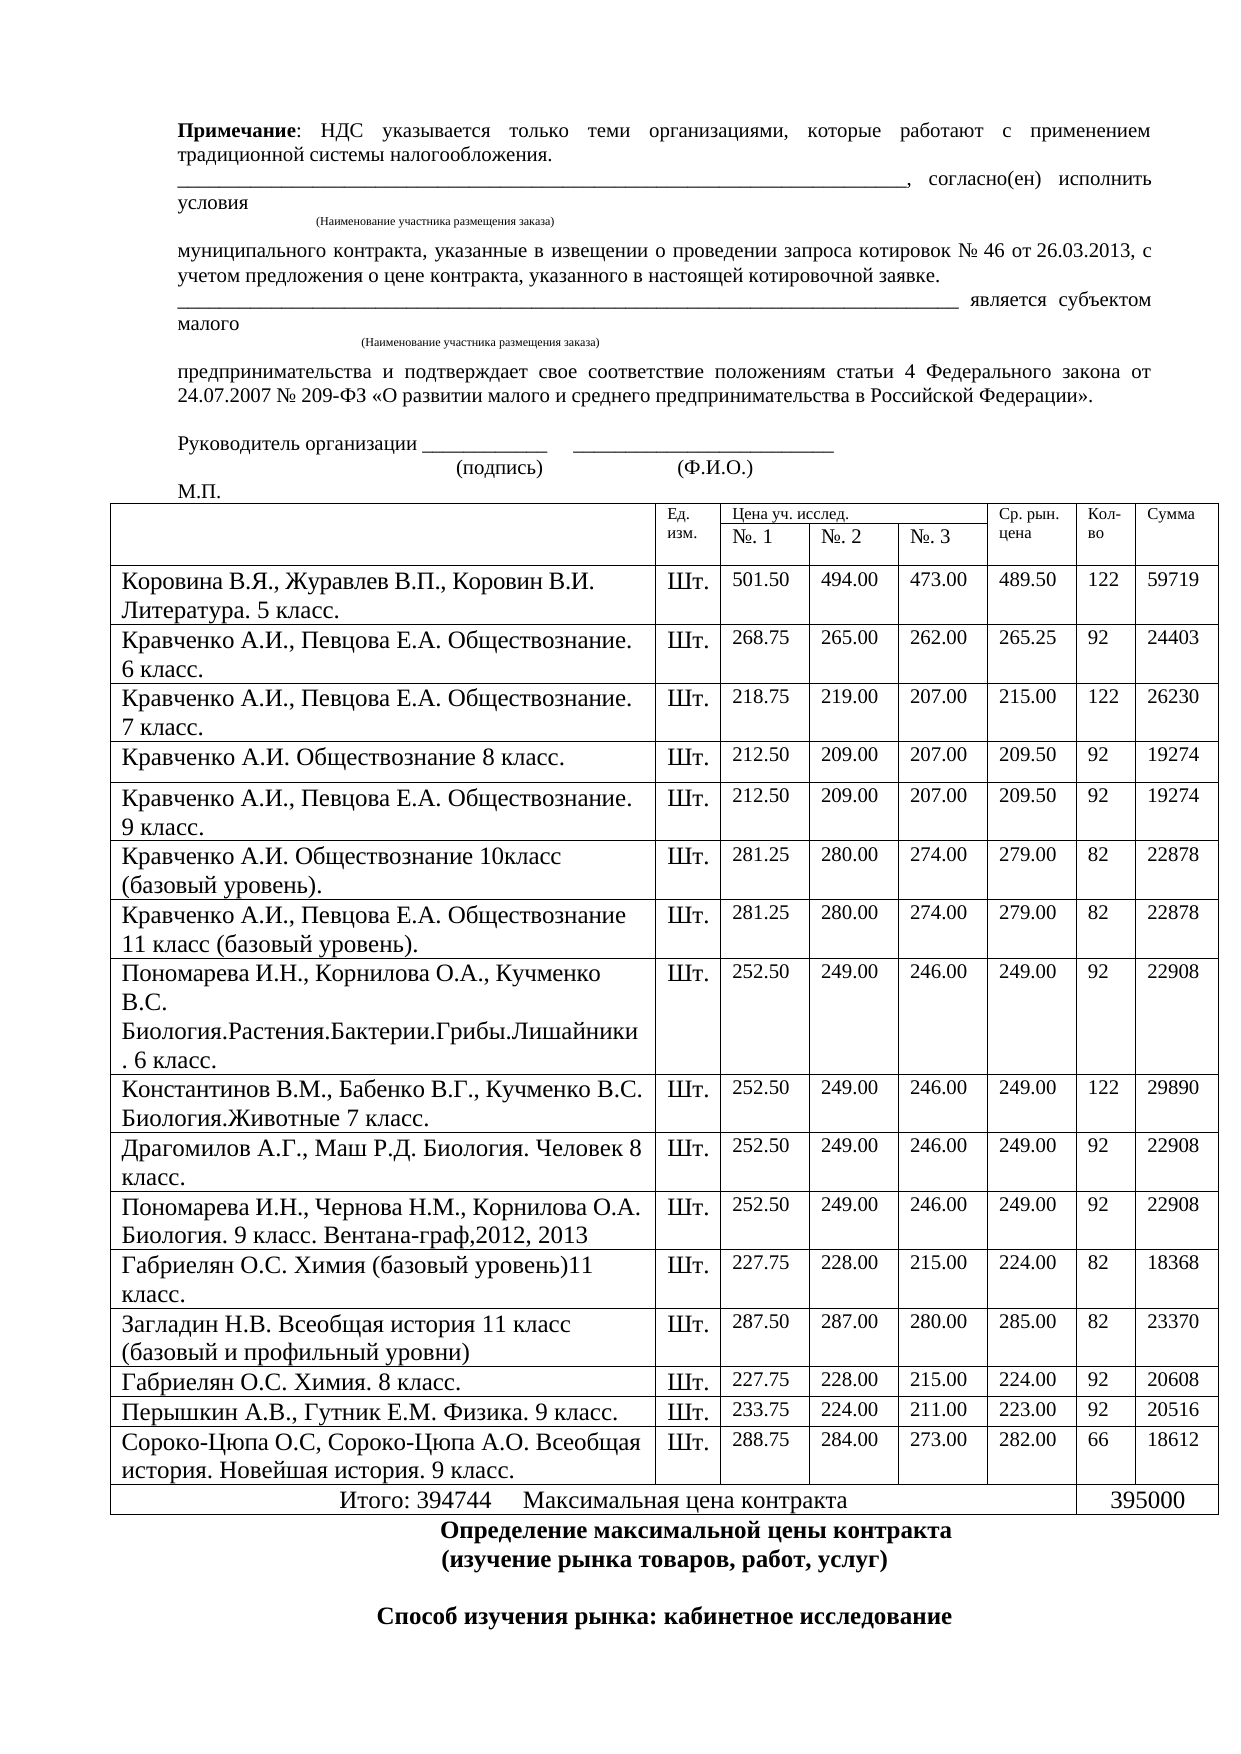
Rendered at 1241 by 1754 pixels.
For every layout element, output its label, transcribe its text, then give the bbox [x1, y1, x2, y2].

table_cell Шт. [656, 742, 720, 782]
table_cell Шт. [656, 684, 720, 741]
table_cell 246.00 [899, 1133, 987, 1191]
table_cell 262.00 [899, 625, 987, 682]
table_cell 227.75 [721, 1250, 809, 1308]
table_cell 22908 [1136, 1133, 1218, 1191]
text ___________________________________________________________________________ является субъектом малого [177, 287, 1152, 335]
table_cell 19274 [1136, 783, 1218, 840]
table_cell 287.00 [810, 1309, 898, 1366]
table_cell Кравченко А.И., Певцова Е.А. Обществознание. 7 класс. [111, 684, 655, 741]
table_cell 284.00 [810, 1427, 898, 1484]
table_cell 273.00 [899, 1427, 987, 1484]
table_cell 92 [1077, 1133, 1135, 1191]
table_cell Шт. [656, 841, 720, 899]
table_cell Шт. [656, 1133, 720, 1191]
table_cell Кравченко А.И., Певцова Е.А. Обществознание 11 класс (базовый уровень). [111, 900, 655, 957]
table_cell 252.50 [721, 1133, 809, 1191]
table_cell 82 [1077, 1309, 1135, 1366]
table_cell Шт. [656, 1309, 720, 1366]
table_cell 265.25 [988, 625, 1076, 682]
table_cell 249.00 [810, 959, 898, 1073]
table_cell 281.25 [721, 841, 809, 899]
text предпринимательства и подтверждает свое соответствие положениям статьи 4 Федерального закона от 24.07.2007 № 209-ФЗ «О развитии малого и среднего предпринимательства в Российской Федерации». [177, 359, 1152, 407]
table_cell Габриелян О.С. Химия (базовый уровень)11 класс. [111, 1250, 655, 1308]
table_cell №. 2 [810, 524, 898, 565]
table_cell 82 [1077, 841, 1135, 899]
table_cell 285.00 [988, 1309, 1076, 1366]
table_cell 92 [1077, 742, 1135, 782]
table_cell 92 [1077, 1367, 1135, 1396]
table_cell Константинов В.М., Бабенко В.Г., Кучменко B.C. Биология.Животные 7 класс. [111, 1075, 655, 1132]
table_cell Шт. [656, 1397, 720, 1426]
table_cell 22878 [1136, 841, 1218, 899]
table_cell Шт. [656, 959, 720, 1073]
table_cell 287.50 [721, 1309, 809, 1366]
table_cell 228.00 [810, 1367, 898, 1396]
table_cell 280.00 [810, 900, 898, 957]
table_cell 82 [1077, 900, 1135, 957]
table_cell Шт. [656, 1367, 720, 1396]
table_cell 246.00 [899, 1075, 987, 1132]
table_cell 122 [1077, 684, 1135, 741]
table_cell 26230 [1136, 684, 1218, 741]
table_cell 215.00 [988, 684, 1076, 741]
table_cell 233.75 [721, 1397, 809, 1426]
table_cell Итого: 394744 Максимальная цена контракта [111, 1485, 1076, 1514]
table_cell 473.00 [899, 566, 987, 624]
table_cell 29890 [1136, 1075, 1218, 1132]
table_cell Шт. [656, 1075, 720, 1132]
table_header Цена уч. исслед. [721, 504, 987, 523]
table_cell 92 [1077, 1192, 1135, 1249]
text (подпись) (Ф.И.О.) [177, 455, 1152, 479]
table_cell 501.50 [721, 566, 809, 624]
table_cell Сороко-Цюпа О.С, Сороко-Цюпа А.О. Всеобщая история. Новейшая история. 9 класс. [111, 1427, 655, 1484]
table_cell 207.00 [899, 742, 987, 782]
table_cell 219.00 [810, 684, 898, 741]
table_cell 122 [1077, 1075, 1135, 1132]
table_cell 274.00 [899, 900, 987, 957]
table_cell 18368 [1136, 1250, 1218, 1308]
table_cell 228.00 [810, 1250, 898, 1308]
table_cell Шт. [656, 1192, 720, 1249]
table_cell 227.75 [721, 1367, 809, 1396]
table_cell 19274 [1136, 742, 1218, 782]
text ______________________________________________________________________, согласно(ен) исполнить условия [177, 166, 1152, 214]
text Определение максимальной цены контракта [177, 1515, 1152, 1544]
table_cell Кравченко А.И., Певцова Е.А. Обществознание. 9 класс. [111, 783, 655, 840]
table_cell 252.50 [721, 959, 809, 1073]
table_cell 23370 [1136, 1309, 1218, 1366]
table_cell Габриелян О.С. Химия. 8 класс. [111, 1367, 655, 1396]
table_cell 249.00 [988, 1192, 1076, 1249]
table_cell Шт. [656, 566, 720, 624]
text М.П. [177, 479, 1152, 503]
table_cell 92 [1077, 959, 1135, 1073]
table_cell 82 [1077, 1250, 1135, 1308]
table_cell 489.50 [988, 566, 1076, 624]
table_cell 252.50 [721, 1075, 809, 1132]
table_cell 207.00 [899, 783, 987, 840]
table_cell Шт. [656, 1250, 720, 1308]
table_cell 22878 [1136, 900, 1218, 957]
table_cell 224.00 [810, 1397, 898, 1426]
table_cell Кравченко А.И. Обществознание 8 класс. [111, 742, 655, 782]
table_cell 280.00 [810, 841, 898, 899]
table_header Ср. рын. цена [988, 504, 1076, 565]
table_cell 22908 [1136, 959, 1218, 1073]
table_cell Загладин Н.В. Всеобщая история 11 класс (базовый и профильный уровни) [111, 1309, 655, 1366]
table_cell Кравченко А.И., Певцова Е.А. Обществознание. 6 класс. [111, 625, 655, 682]
text Руководитель организации ____________ _________________________ [177, 431, 1152, 455]
table_cell 249.00 [810, 1133, 898, 1191]
table_cell 224.00 [988, 1367, 1076, 1396]
table_cell 279.00 [988, 900, 1076, 957]
table_cell Шт. [656, 783, 720, 840]
table_cell 66 [1077, 1427, 1135, 1484]
table_cell 223.00 [988, 1397, 1076, 1426]
table_cell Пономарева И.Н., Чернова Н.М., Корнилова О.А. Биология. 9 класс. Вентана-граф,2012, 2013 [111, 1192, 655, 1249]
table_header Кол-во [1077, 504, 1135, 565]
table_cell 22908 [1136, 1192, 1218, 1249]
table_cell 209.00 [810, 742, 898, 782]
table_cell Коровина В.Я., Журавлев В.П., Коровин В.И. Литература. 5 класс. [111, 566, 655, 624]
table_cell Драгомилов А.Г., Маш Р.Д. Биология. Человек 8 класс. [111, 1133, 655, 1191]
table_cell 288.75 [721, 1427, 809, 1484]
table_cell Шт. [656, 1427, 720, 1484]
text Примечание: НДС указывается только теми организациями, которые работают с применением традиционной системы налогообложения. [177, 118, 1152, 166]
table_cell 249.00 [988, 1133, 1076, 1191]
table_header Сумма [1136, 504, 1218, 565]
table_cell 212.50 [721, 742, 809, 782]
table_cell 265.00 [810, 625, 898, 682]
table_cell 92 [1077, 625, 1135, 682]
table_cell 280.00 [899, 1309, 987, 1366]
table_cell 122 [1077, 566, 1135, 624]
table_cell 246.00 [899, 1192, 987, 1249]
table_cell 92 [1077, 783, 1135, 840]
table_cell 268.75 [721, 625, 809, 682]
text муниципального контракта, указанные в извещении о проведении запроса котировок № 46 от 26.03.2013, с учетом предложения о цене контракта, указанного в настоящей котировочной заявке. [177, 238, 1152, 287]
table_cell 92 [1077, 1397, 1135, 1426]
table_cell 249.00 [810, 1075, 898, 1132]
table_header [111, 504, 655, 565]
table_cell Пономарева И.Н., Корнилова О.А., Кучменко B.C. Биология.Растения.Бактерии.Грибы.Лишайники. 6 класс. [111, 959, 655, 1073]
table_cell 209.50 [988, 783, 1076, 840]
table_cell 249.00 [988, 1075, 1076, 1132]
table_cell 249.00 [988, 959, 1076, 1073]
text (Наименование участника размещения заказа) [177, 335, 1152, 359]
table_cell 494.00 [810, 566, 898, 624]
table_cell 18612 [1136, 1427, 1218, 1484]
table_cell 249.00 [810, 1192, 898, 1249]
table_cell 252.50 [721, 1192, 809, 1249]
table_cell 282.00 [988, 1427, 1076, 1484]
text (Наименование участника размещения заказа) [177, 214, 1152, 238]
table_cell 224.00 [988, 1250, 1076, 1308]
table_cell Перышкин А.В., Гутник Е.М. Физика. 9 класс. [111, 1397, 655, 1426]
table_cell №. 1 [721, 524, 809, 565]
table_cell 212.50 [721, 783, 809, 840]
table_cell 209.50 [988, 742, 1076, 782]
table_header Ед. изм. [656, 504, 720, 565]
table_cell 279.00 [988, 841, 1076, 899]
text (изучение рынка товаров, работ, услуг) [177, 1544, 1152, 1573]
table_cell 59719 [1136, 566, 1218, 624]
table_cell №. 3 [899, 524, 987, 565]
table_cell 218.75 [721, 684, 809, 741]
table_cell 281.25 [721, 900, 809, 957]
table_cell 274.00 [899, 841, 987, 899]
table_cell 211.00 [899, 1397, 987, 1426]
table_cell 215.00 [899, 1367, 987, 1396]
table_cell 207.00 [899, 684, 987, 741]
table_cell 24403 [1136, 625, 1218, 682]
table_cell 215.00 [899, 1250, 987, 1308]
table_cell 209.00 [810, 783, 898, 840]
table_cell 395000 [1077, 1485, 1218, 1514]
table_cell Шт. [656, 900, 720, 957]
table_cell 246.00 [899, 959, 987, 1073]
table_cell Шт. [656, 625, 720, 682]
text Способ изучения рынка: кабинетное исследование [177, 1601, 1152, 1630]
table_cell 20516 [1136, 1397, 1218, 1426]
table_cell Кравченко А.И. Обществознание 10класс (базовый уровень). [111, 841, 655, 899]
table_cell 20608 [1136, 1367, 1218, 1396]
